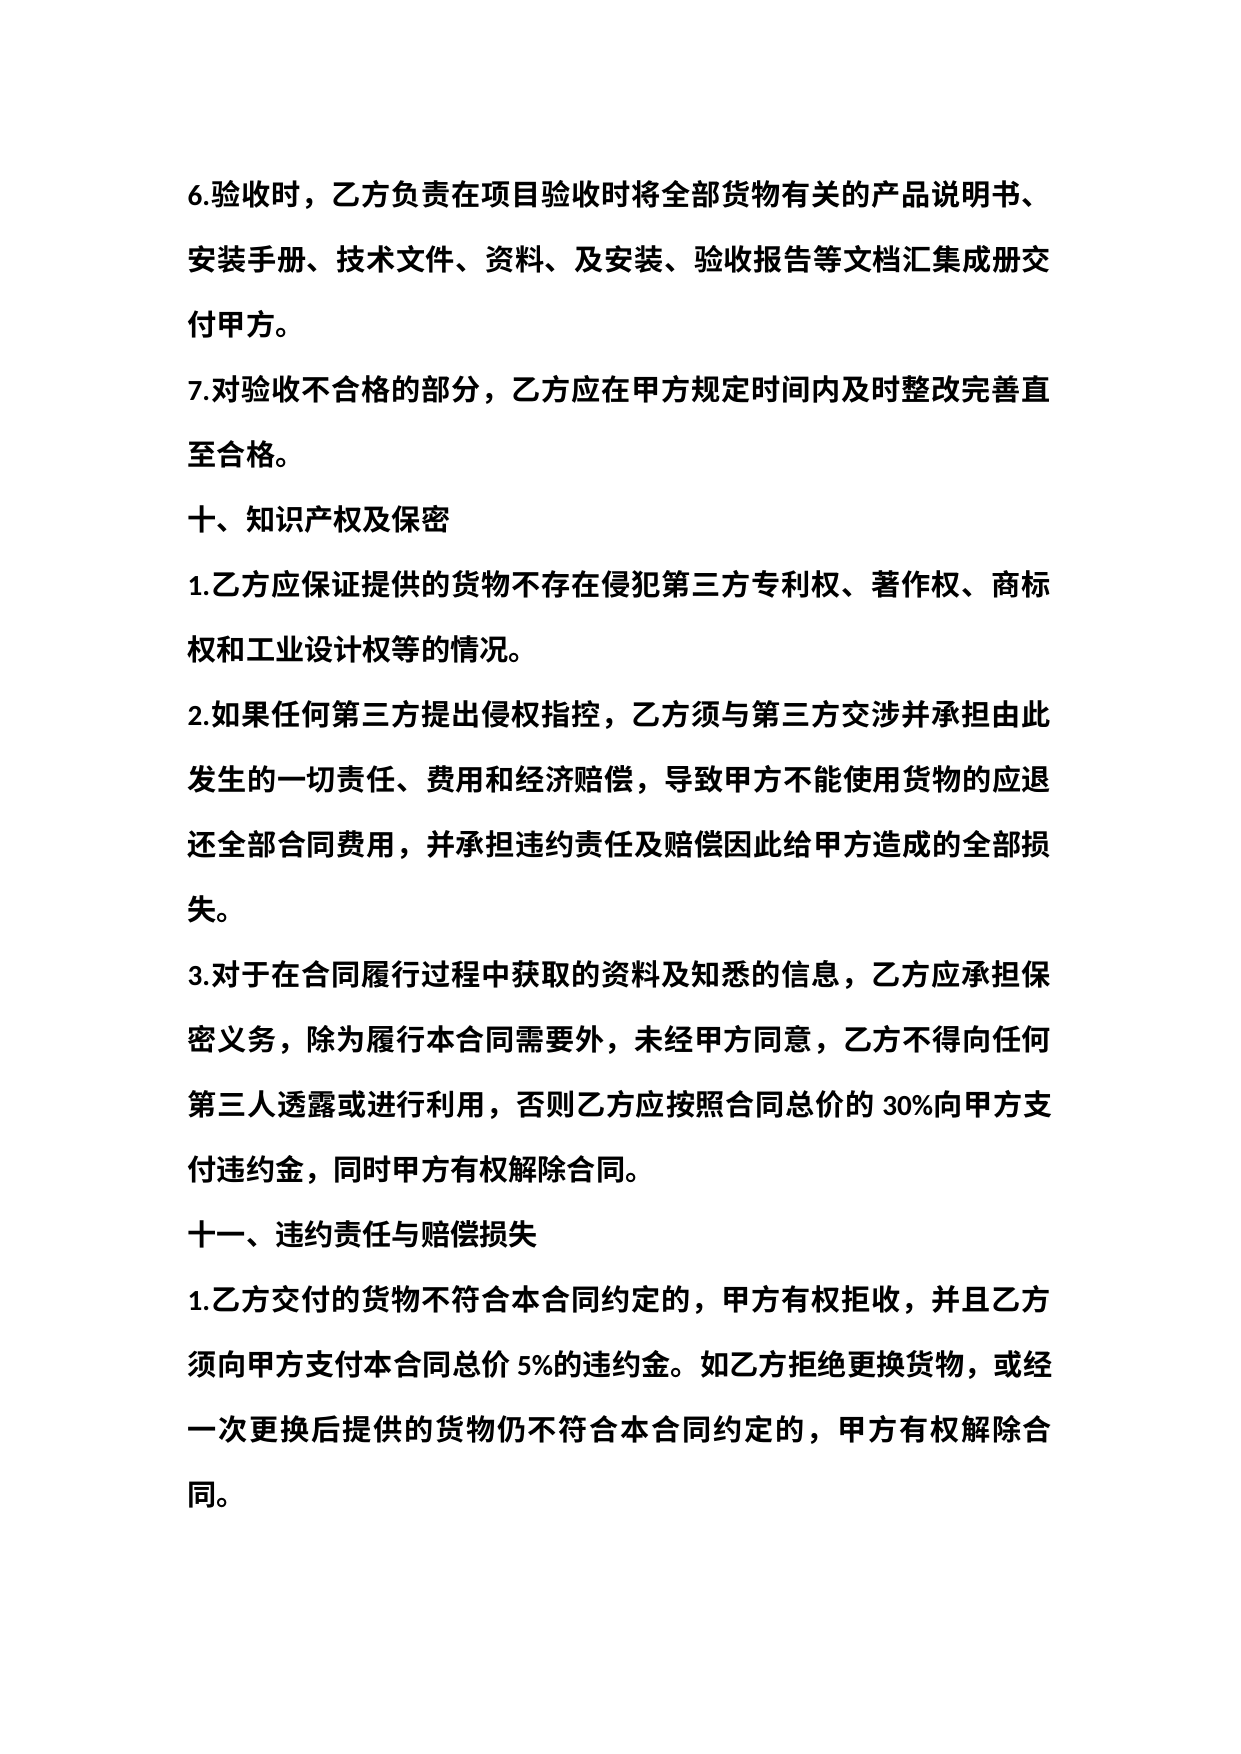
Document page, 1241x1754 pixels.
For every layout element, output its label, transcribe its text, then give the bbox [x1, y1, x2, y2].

text 6.验收时，乙方负责在项目验收时将全部货物有关的产品说明书、安装手册、技术文件、资料、及安装、验收报告等文档汇集成册交付甲方。 [187, 162, 1053, 357]
text 7.对验收不合格的部分，乙方应在甲方规定时间内及时整改完善直至合格。 [187, 357, 1053, 487]
text 1.乙方应保证提供的货物不存在侵犯第三方专利权、著作权、商标权和工业设计权等的情况。 [187, 552, 1053, 682]
text 十一、违约责任与赔偿损失 [187, 1202, 1053, 1267]
text 3.对于在合同履行过程中获取的资料及知悉的信息，乙方应承担保密义务，除为履行本合同需要外，未经甲方同意，乙方不得向任何第三人透露或进行利用，否则乙方应按照合同总价的30%向甲方支付违约金，同时甲方有权解除合同。 [187, 942, 1053, 1202]
text 十、知识产权及保密 [187, 487, 1053, 552]
text 1.乙方交付的货物不符合本合同约定的，甲方有权拒收，并且乙方须向甲方支付本合同总价5%的违约金。如乙方拒绝更换货物，或经一次更换后提供的货物仍不符合本合同约定的，甲方有权解除合同。 [187, 1267, 1053, 1527]
text 2.如果任何第三方提出侵权指控，乙方须与第三方交涉并承担由此发生的一切责任、费用和经济赔偿，导致甲方不能使用货物的应退还全部合同费用，并承担违约责任及赔偿因此给甲方造成的全部损失。 [187, 682, 1053, 942]
